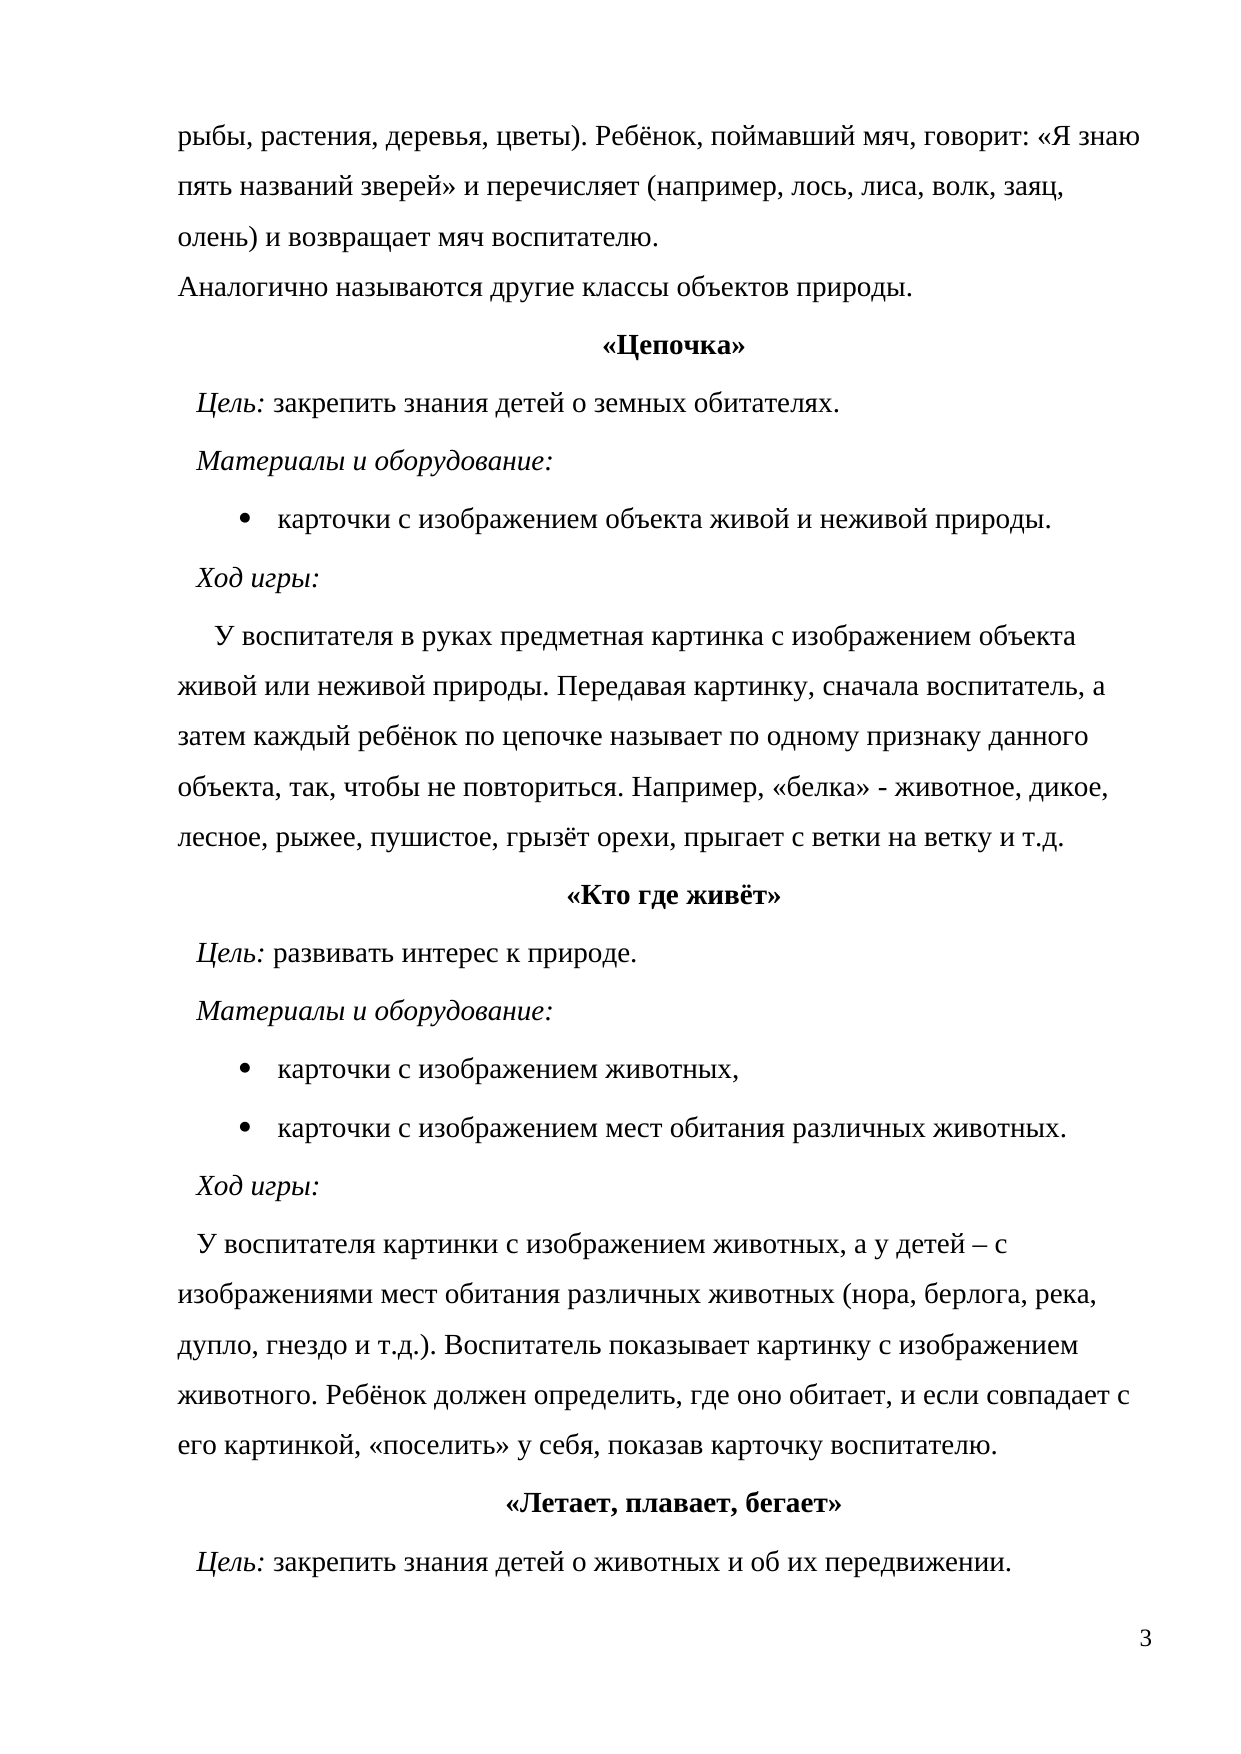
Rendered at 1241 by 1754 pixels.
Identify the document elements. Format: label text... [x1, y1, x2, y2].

list карточки с изображением мест обитания различных животных. [240, 1110, 1152, 1143]
text Материалы и оборудование: [177, 443, 1152, 477]
text Цель: закрепить знания детей о земных обитателях. [177, 385, 1152, 419]
list карточки с изображением объекта живой и неживой природы. [240, 502, 1152, 535]
text Ход игры: [177, 560, 1152, 593]
text Ход игры: [177, 1168, 1152, 1202]
text «Цепочка» [177, 327, 1152, 361]
text У воспитателя картинки с изображением животных, а у детей – с изображениями мест обитания различных животных (нора, берлога, река, дупло, гнездо и т.д.). Воспитатель показывает картинку с изображением животного. Ребёнок должен определить, где оно обитает, и если совпадает с его картинкой, «поселить» у себя, показав карточку воспитателю. [177, 1226, 1152, 1461]
text У воспитателя в руках предметная картинка с изображением объекта живой или неживой природы. Передавая картинку, сначала воспитатель, а затем каждый ребёнок по цепочке называет по одному признаку данного объекта, так, чтобы не повториться. Например, «белка» - животное, дикое, лесное, рыжее, пушистое, грызёт орехи, прыгает с ветки на ветку и т.д. [177, 618, 1152, 853]
text Материалы и оборудование: [177, 993, 1152, 1027]
list карточки с изображением животных, [240, 1052, 1152, 1085]
text «Летает, плавает, бегает» [177, 1486, 1152, 1519]
text Цель: закрепить знания детей о животных и об их передвижении. [177, 1544, 1152, 1577]
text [177, 118, 1152, 303]
text «Кто где живёт» [177, 877, 1152, 911]
text Цель: развивать интерес к природе. [177, 935, 1152, 969]
